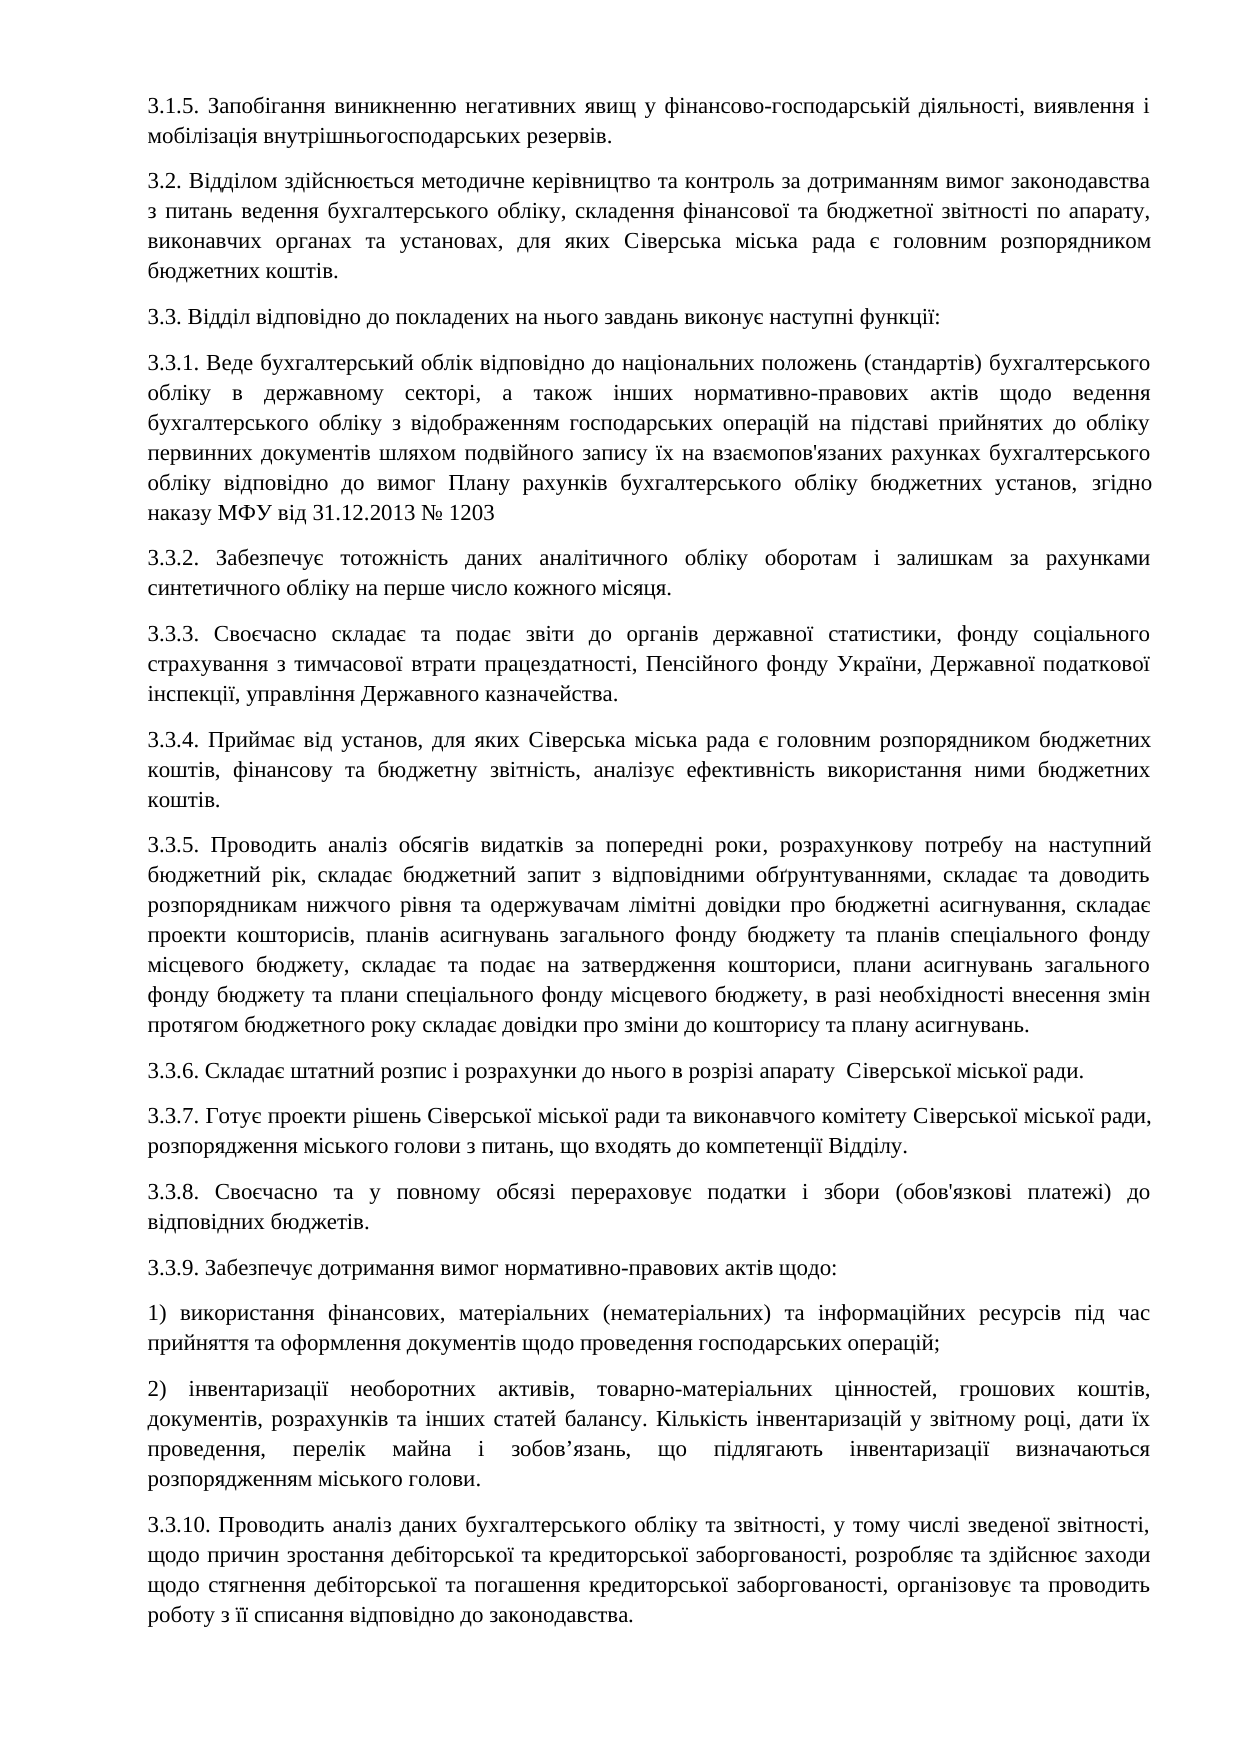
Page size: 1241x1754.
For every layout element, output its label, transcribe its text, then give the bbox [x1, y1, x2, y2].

text 3.3.7. Готує проекти рішень Сіверської міської ради та виконавчого комітету Сіверської міської ради, розпорядження міського голови з питань, що входять до компетенції Відділу. [147, 1099, 1152, 1159]
text 3.3.4. Приймає від установ, для яких Сіверська міська рада є головним розпорядником бюджетних коштів, фінансову та бюджетну звітність, аналізує ефективність використання ними бюджетних коштів. [147, 722, 1152, 812]
text 3.3.6. Складає штатний розпис і розрахунки до нього в розрізі апарату Сіверської міської ради. [147, 1053, 1152, 1083]
text 3.3.8. Своєчасно та у повному обсязі перераховує податки і збори (обов'язкові платежі) до відповідних бюджетів. [147, 1174, 1152, 1234]
text 1) використання фінансових, матеріальних (нематеріальних) та інформаційних ресурсів під час прийняття та оформлення документів щодо проведення господарських операцій; [147, 1296, 1152, 1356]
text 2) інвентаризації необоротних активів, товарно-матеріальних цінностей, грошових коштів, документів, розрахунків та інших статей балансу. Кількість інвентаризацій у звітному році, дати їх проведення, перелік майна і зобов’язань, що підлягають інвентаризації визначаються розпорядженням міського голови. [147, 1371, 1152, 1491]
text 3.1.5. Запобігання виникненню негативних явищ у фінансово-господарській діяльності, виявлення і мобілізація внутрішньогосподарських резервів. [147, 88, 1152, 148]
text 3.3. Відділ відповідно до покладених на нього завдань виконує наступні функції: [147, 299, 1152, 329]
text 3.2. Відділом здійснюється методичне керівництво та контроль за дотриманням вимог законодавства з питань ведення бухгалтерського обліку, складення фінансової та бюджетної звітності по апарату, виконавчих органах та установах, для яких Сіверська міська рада є головним розпорядником бюджетних коштів. [147, 164, 1152, 284]
text 3.3.2. Забезпечує тотожність даних аналітичного обліку оборотам і залишкам за рахунками синтетичного обліку на перше число кожного місяця. [147, 541, 1152, 601]
text 3.3.5. Проводить аналіз обсягів видатків за попередні роки, розрахункову потребу на наступний бюджетний рік, складає бюджетний запит з відповідними обґрунтуваннями, складає та доводить розпорядникам нижчого рівня та одержувачам лімітні довідки про бюджетні асигнування, складає проекти кошторисів, планів асигнувань загального фонду бюджету та планів спеціального фонду місцевого бюджету, складає та подає на затвердження кошториси, плани асигнувань загального фонду бюджету та плани спеціального фонду місцевого бюджету, в разі необхідності внесення змін протягом бюджетного року складає довідки про зміни до кошторису та плану асигнувань. [147, 828, 1152, 1038]
text 3.3.1. Веде бухгалтерський облік відповідно до національних положень (стандартів) бухгалтерського обліку в державному секторі, а також інших нормативно-правових актів щодо ведення бухгалтерського обліку з відображенням господарських операцій на підставі прийнятих до обліку первинних документів шляхом подвійного запису їх на взаємопов'язаних рахунках бухгалтерського обліку відповідно до вимог Плану рахунків бухгалтерського обліку бюджетних установ, згідно наказу МФУ від 31.12.2013 № 1203 [147, 345, 1152, 525]
text 3.3.9. Забезпечує дотримання вимог нормативно-правових актів щодо: [147, 1250, 1152, 1280]
text 3.3.10. Проводить аналіз даних бухгалтерського обліку та звітності, у тому числі зведеної звітності, щодо причин зростання дебіторської та кредиторської заборгованості, розробляє та здійснює заходи щодо стягнення дебіторської та погашення кредиторської заборгованості, організовує та проводить роботу з її списання відповідно до законодавства. [147, 1507, 1152, 1627]
text 3.3.3. Своєчасно складає та подає звіти до органів державної статистики, фонду соціального страхування з тимчасової втрати працездатності, Пенсійного фонду України, Державної податкової інспекції, управління Державного казначейства. [147, 616, 1152, 706]
